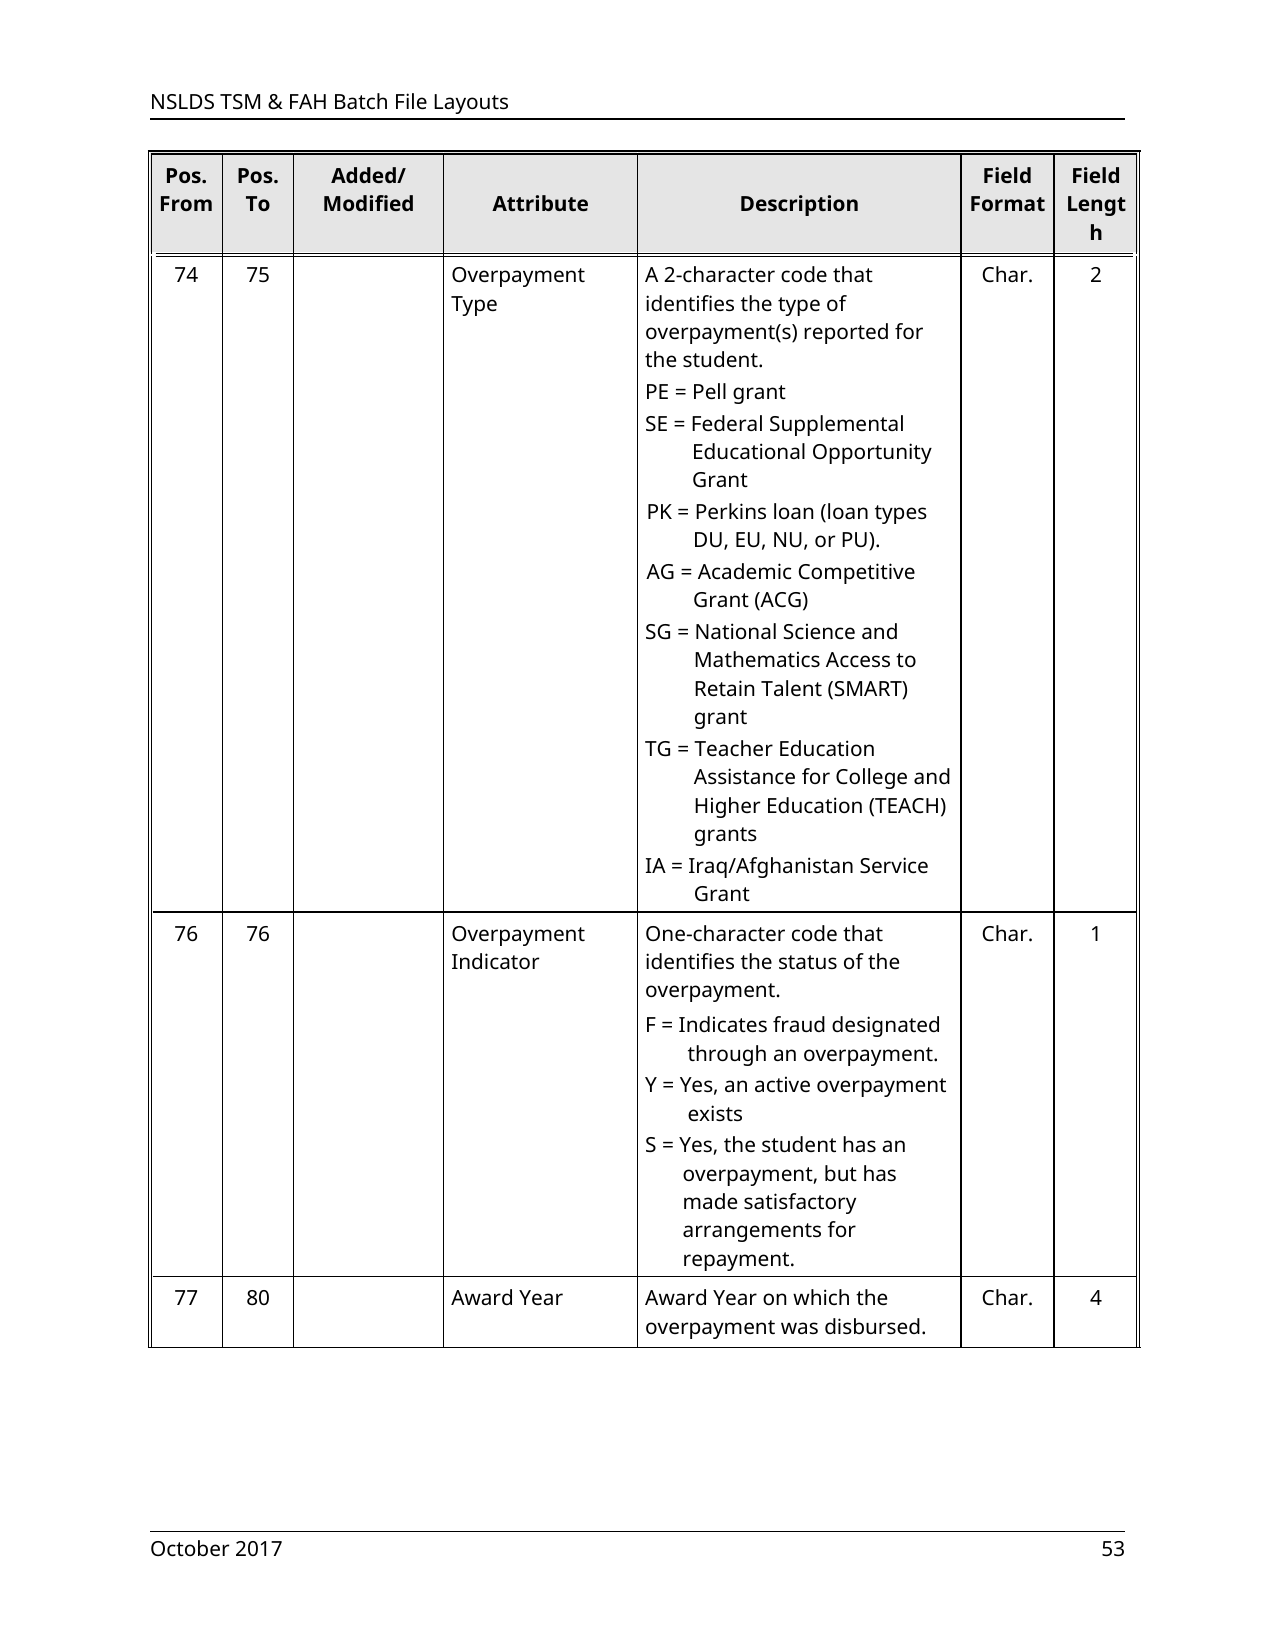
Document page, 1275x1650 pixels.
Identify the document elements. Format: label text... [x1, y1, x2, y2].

table_cell [294, 1277, 443, 1347]
table_cell [294, 913, 443, 1276]
table_cell Award Year on which the overpayment was disbursed. [638, 1277, 960, 1347]
table_cell Char. [962, 913, 1053, 1276]
table_cell 76 [152, 912, 222, 1276]
table_header Field Length [1055, 155, 1136, 252]
table_header Attribute [444, 155, 637, 252]
table_cell Overpayment Indicator [444, 913, 637, 1276]
table_cell 1 [1055, 913, 1136, 1276]
table_cell 80 [223, 1277, 293, 1347]
table_cell 75 [223, 257, 293, 911]
table_cell 76 [223, 913, 293, 1276]
table_cell 4 [1055, 1277, 1136, 1347]
table_cell 2 [1055, 253, 1138, 911]
table_cell Char. [962, 257, 1053, 911]
table_header Added/ Modified [294, 155, 443, 252]
table_cell 74 [150, 253, 222, 911]
table_cell Overpayment Type [444, 257, 637, 911]
table_cell One-character code that identifies the status of the overpayment. F = Indicates fraud designated through an overpayment. Y = Yes, an active overpayment exists S = Yes, the student has an overpayment, but has made satisfactory arrangements for repayment. [638, 913, 960, 1276]
table_header Pos. To [223, 155, 293, 252]
table_cell Award Year [444, 1277, 637, 1347]
table_header Pos. From [152, 155, 222, 252]
table_header Field Format [962, 155, 1053, 252]
table_header Description [638, 155, 960, 252]
table_cell A 2-character code that identifies the type of overpayment(s) reported for the student. PE = Pell grant SE = Federal Supplemental Educational Opportunity Grant PK = Perkins loan (loan types DU, EU, NU, or PU). AG = Academic Competitive Grant (ACG) SG = National Science and Mathematics Access to Retain Talent (SMART) grant TG = Teacher Education Assistance for College and Higher Education (TEACH) grants IA = Iraq/Afghanistan Service Grant [638, 257, 960, 911]
table_cell Char. [962, 1277, 1053, 1347]
table_cell 77 [152, 1277, 222, 1347]
table_cell [294, 257, 443, 911]
